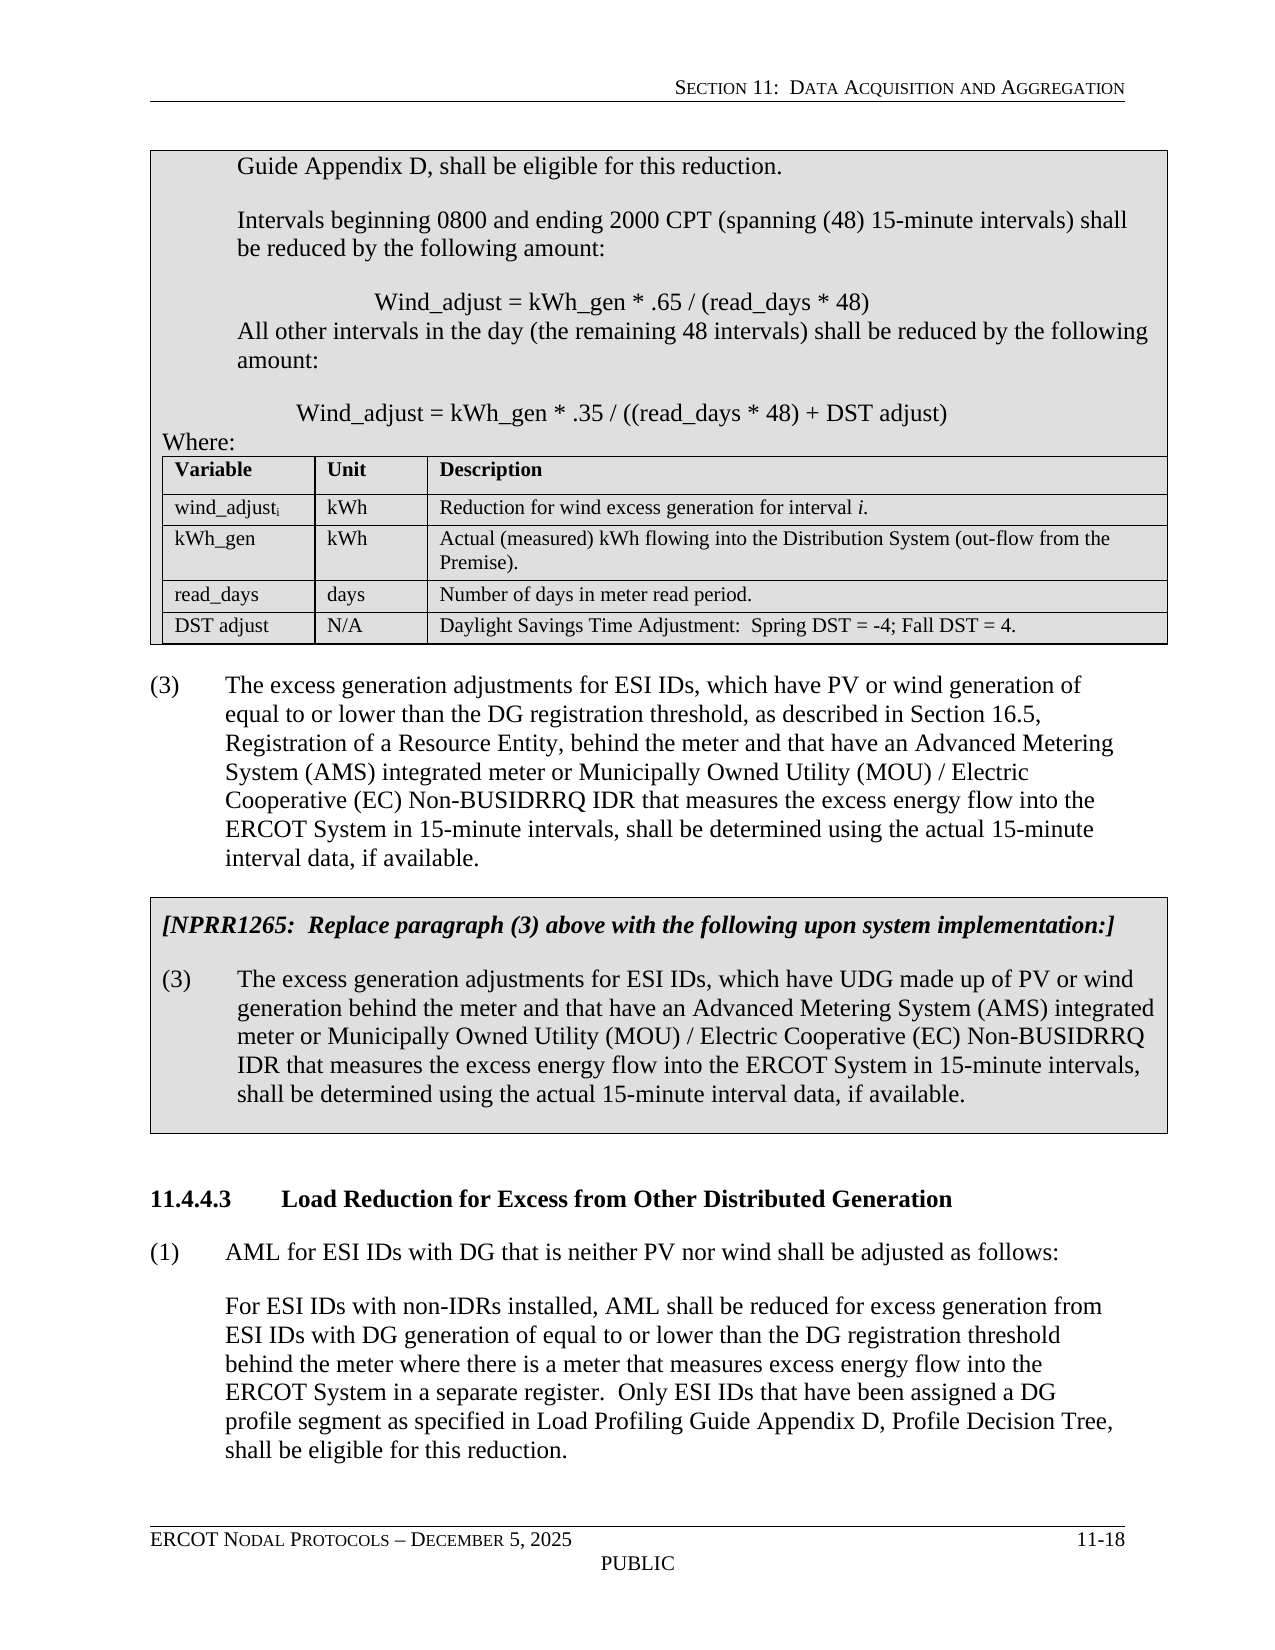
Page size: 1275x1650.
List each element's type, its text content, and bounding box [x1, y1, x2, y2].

text (1) AML for ESI IDs with DG that is neither PV nor wind shall be adjusted as follows: [150, 1237, 1125, 1266]
text For ESI IDs with non-IDRs installed, AML shall be reduced for excess generation from ESI IDs with DG generation of equal to or lower than the DG registration threshold behind the meter where there is a meter that measures excess energy flow into the ERCOT System in a separate register. Only ESI IDs that have been assigned a DG profile segment as specified in Load Profiling Guide Appendix D, Profile Decision Tree, shall be eligible for this reduction. [225, 1291, 1125, 1464]
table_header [151, 151, 1167, 644]
text (3) The excess generation adjustments for ESI IDs, which have PV or wind generation of equal to or lower than the DG registration threshold, as described in Section 16.5, Registration of a Resource Entity, behind the meter and that have an Advanced Metering System (AMS) integrated meter or Municipally Owned Utility (MOU) / Electric Cooperative (EC) Non-BUSIDRRQ IDR that measures the excess energy flow into the ERCOT System in 15-minute intervals, shall be determined using the actual 15-minute interval data, if available. [150, 670, 1125, 872]
table_header [NPRR1265: Replace paragraph (3) above with the following upon system implementation:] (3) The excess generation adjustments for ESI IDs, which have UDG made up of PV or wind generation behind the meter and that have an Advanced Metering System (AMS) integrated meter or Municipally Owned Utility (MOU) / Electric Cooperative (EC) Non-BUSIDRRQ IDR that measures the excess energy flow into the ERCOT System in 15-minute intervals, shall be determined using the actual 15-minute interval data, if available. [151, 898, 1167, 1133]
text 11.4.4.3 Load Reduction for Excess from Other Distributed Generation [150, 1184, 1125, 1212]
